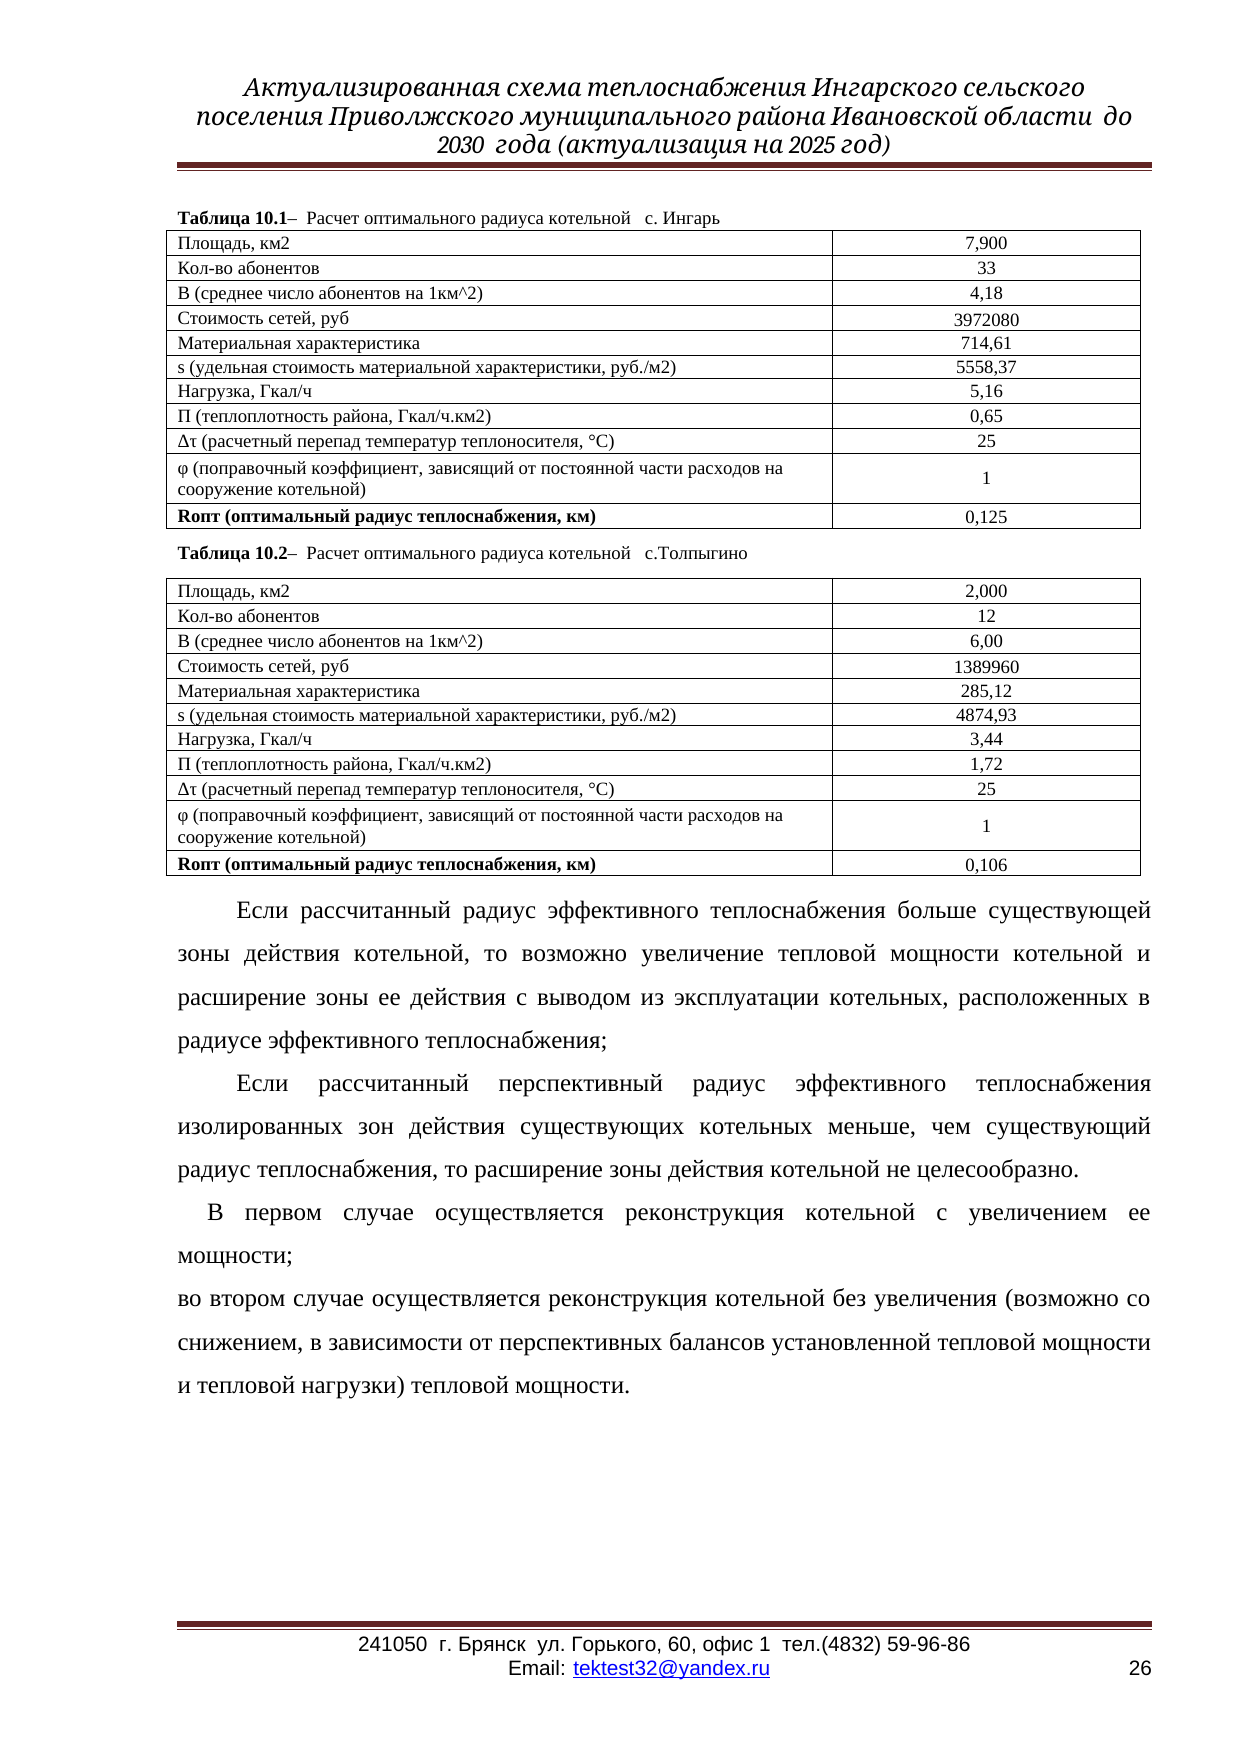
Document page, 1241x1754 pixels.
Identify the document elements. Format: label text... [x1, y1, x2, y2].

text Если рассчитанный радиус эффективного теплоснабжения больше существующей зоны действия котельной, то возможно увеличение тепловой мощности котельной и расширение зоны ее действия с выводом из эксплуатации котельных, расположенных в радиусе эффективного теплоснабжения; [177, 895, 1152, 1053]
table_cell 1,72 [833, 751, 1140, 775]
table_cell 0,125 [833, 504, 1140, 528]
table_cell s (удельная стоимость материальной характеристики, руб./м2) [167, 356, 832, 378]
table_cell Кол-во абонентов [167, 256, 832, 280]
table_cell Rопт (оптимальный радиус теплоснабжения, км) [167, 851, 832, 875]
table_cell Таблица 10.2– Расчет оптимального радиуса котельной с.Толпыгино [166, 529, 1140, 578]
text Если рассчитанный перспективный радиус эффективного теплоснабжения изолированных зон действия существующих котельных меньше, чем существующий радиус теплоснабжения, то расширение зоны действия котельной не целесообразно. [177, 1068, 1152, 1183]
text В первом случае осуществляется реконструкция котельной с увеличением ее мощности; [177, 1197, 1152, 1269]
table_cell Стоимость сетей, руб [167, 654, 832, 678]
table_cell 1 [833, 801, 1140, 850]
table_cell s (удельная стоимость материальной характеристики, руб./м2) [167, 704, 832, 725]
table_cell П (теплоплотность района, Гкал/ч.км2) [167, 751, 832, 775]
table_cell 3972080 [833, 306, 1140, 330]
table_cell B (среднее число абонентов на 1км^2) [167, 281, 832, 305]
table_cell 4,18 [833, 281, 1140, 305]
table_cell Площадь, км2 [167, 579, 832, 603]
text во втором случае осуществляется реконструкция котельной без увеличения (возможно со снижением, в зависимости от перспективных балансов установленной тепловой мощности и тепловой нагрузки) тепловой мощности. [177, 1283, 1152, 1398]
table_cell Стоимость сетей, руб [167, 306, 832, 330]
table_cell Кол-во абонентов [167, 604, 832, 628]
table_cell 7,900 [833, 231, 1140, 255]
table_cell 25 [833, 776, 1140, 800]
table_cell 4874,93 [833, 704, 1140, 725]
table_cell Rопт (оптимальный радиус теплоснабжения, км) [167, 504, 832, 528]
table_cell 6,00 [833, 629, 1140, 653]
table_cell 285,12 [833, 679, 1140, 703]
table_cell 1 [833, 454, 1140, 503]
table_cell 5558,37 [833, 356, 1140, 378]
table_cell B (среднее число абонентов на 1км^2) [167, 629, 832, 653]
table_cell Нагрузка, Гкал/ч [167, 379, 832, 403]
table_cell Δτ (расчетный перепад температур теплоносителя, °C) [167, 429, 832, 453]
table_cell 1389960 [833, 654, 1140, 678]
table_cell 5,16 [833, 379, 1140, 403]
table_cell Δτ (расчетный перепад температур теплоносителя, °C) [167, 776, 832, 800]
table_cell 12 [833, 604, 1140, 628]
table_cell Материальная характеристика [167, 331, 832, 355]
table_cell 0,106 [833, 851, 1140, 875]
table_cell φ (поправочный коэффициент, зависящий от постоянной части расходов на сооружение котельной) [167, 801, 832, 850]
table_cell Площадь, км2 [167, 231, 832, 255]
table_cell 2,000 [833, 579, 1140, 603]
table_cell Нагрузка, Гкал/ч [167, 726, 832, 750]
table_cell φ (поправочный коэффициент, зависящий от постоянной части расходов на сооружение котельной) [167, 454, 832, 503]
table_header Таблица 10.1– Расчет оптимального радиуса котельной с. Ингарь [166, 205, 1140, 230]
table_cell П (теплоплотность района, Гкал/ч.км2) [167, 404, 832, 428]
table_cell 25 [833, 429, 1140, 453]
table_cell 0,65 [833, 404, 1140, 428]
table_cell 33 [833, 256, 1140, 280]
table_cell 3,44 [833, 726, 1140, 750]
table_cell 714,61 [833, 331, 1140, 355]
table_cell Материальная характеристика [167, 679, 832, 703]
